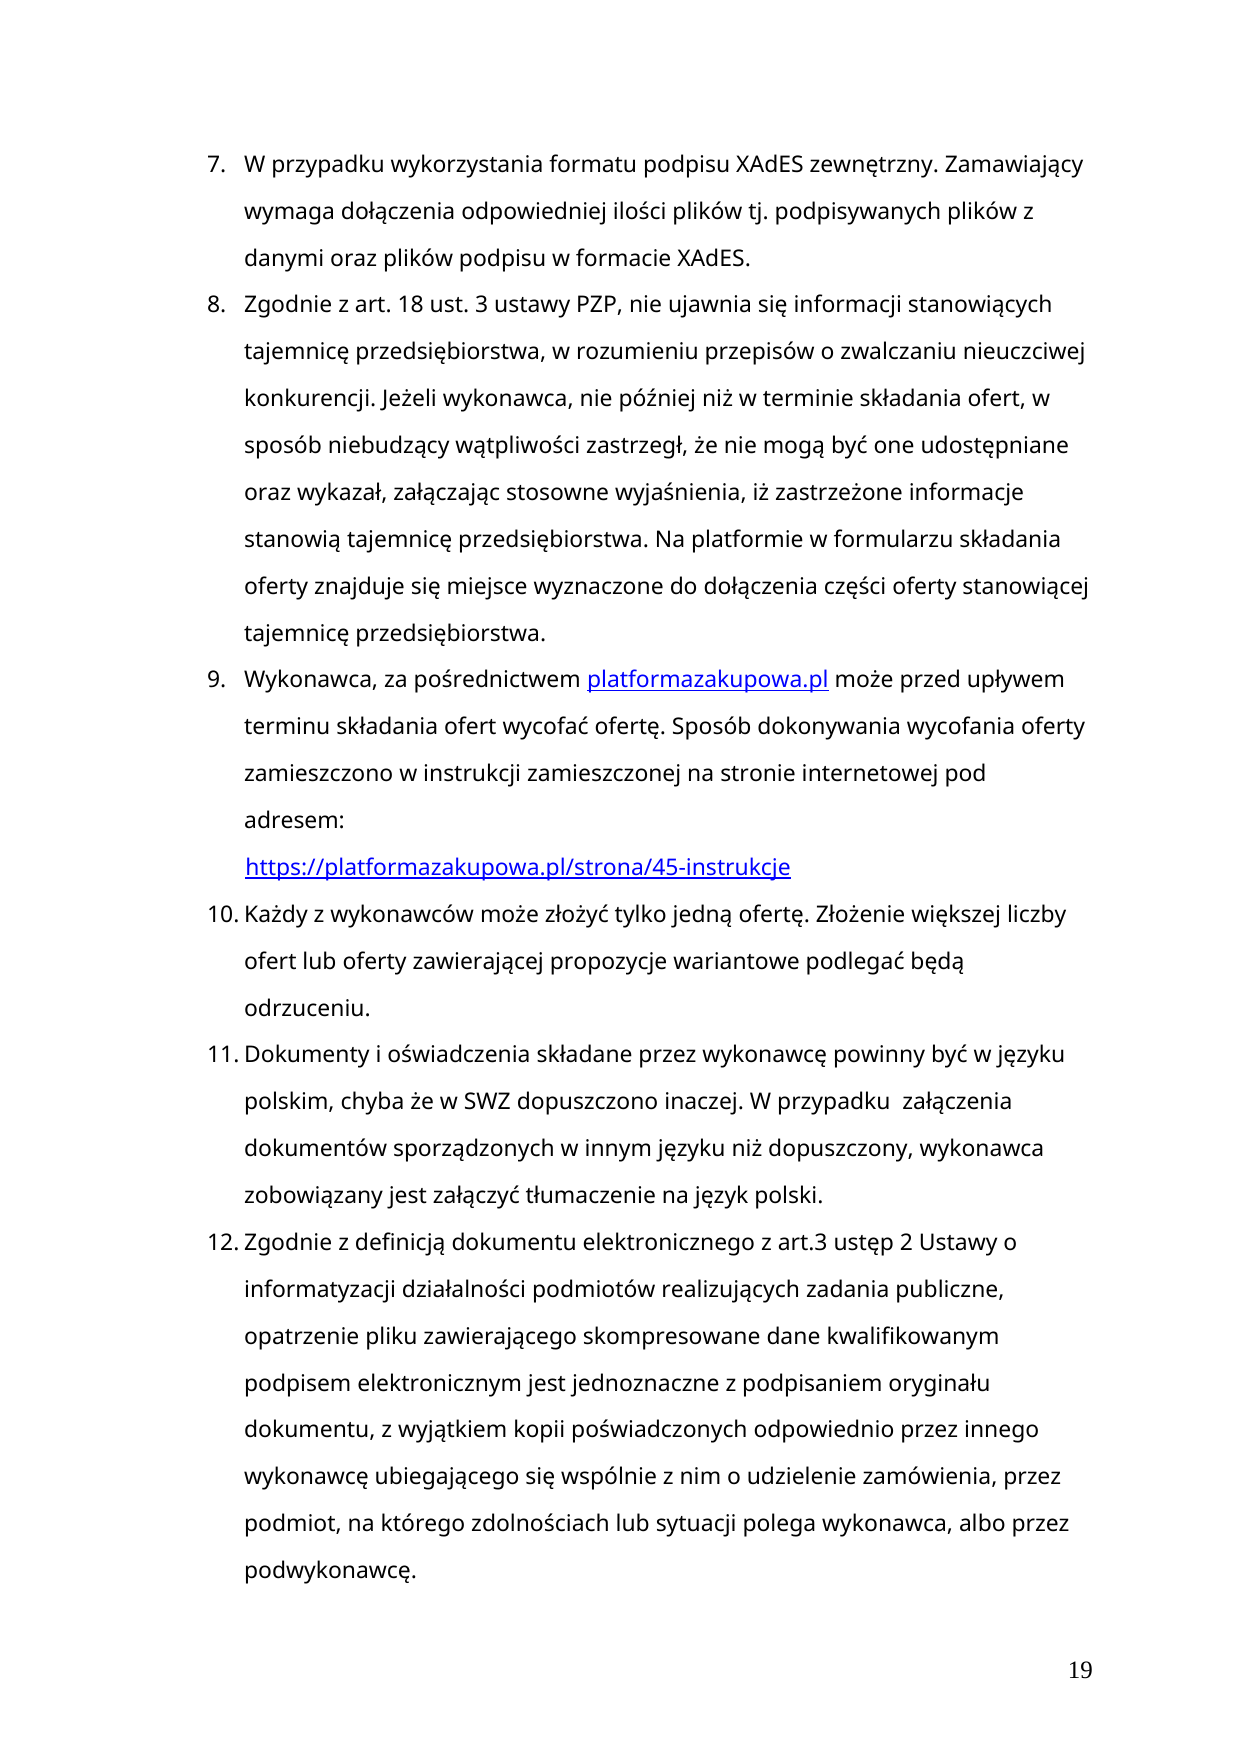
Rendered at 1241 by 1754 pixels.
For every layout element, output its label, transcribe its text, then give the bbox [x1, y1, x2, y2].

list Dokumenty i oświadczenia składane przez wykonawcę powinny być w języku polskim, chyba że w SWZ dopuszczono inaczej. W przypadku załączenia dokumentów sporządzonych w innym języku niż dopuszczony, wykonawca zobowiązany jest załączyć tłumaczenie na język polski. [207, 1038, 1092, 1210]
text https://platformazakupowa.pl/strona/45-instrukcje [245, 851, 1092, 882]
list W przypadku wykorzystania formatu podpisu XAdES zewnętrzny. Zamawiający wymaga dołączenia odpowiedniej ilości plików tj. podpisywanych plików z danymi oraz plików podpisu w formacie XAdES. [207, 148, 1092, 273]
list Każdy z wykonawców może złożyć tylko jedną ofertę. Złożenie większej liczby ofert lub oferty zawierającej propozycje wariantowe podlegać będą odrzuceniu. [207, 898, 1092, 1023]
list Zgodnie z definicją dokumentu elektronicznego z art.3 ustęp 2 Ustawy o informatyzacji działalności podmiotów realizujących zadania publiczne, opatrzenie pliku zawierającego skompresowane dane kwalifikowanym podpisem elektronicznym jest jednoznaczne z podpisaniem oryginału dokumentu, z wyjątkiem kopii poświadczonych odpowiednio przez innego wykonawcę ubiegającego się wspólnie z nim o udzielenie zamówienia, przez podmiot, na którego zdolnościach lub sytuacji polega wykonawca, albo przez podwykonawcę. [207, 1226, 1092, 1585]
list Zgodnie z art. 18 ust. 3 ustawy PZP, nie ujawnia się informacji stanowiących tajemnicę przedsiębiorstwa, w rozumieniu przepisów o zwalczaniu nieuczciwej konkurencji. Jeżeli wykonawca, nie później niż w terminie składania ofert, w sposób niebudzący wątpliwości zastrzegł, że nie mogą być one udostępniane oraz wykazał, załączając stosowne wyjaśnienia, iż zastrzeżone informacje stanowią tajemnicę przedsiębiorstwa. Na platformie w formularzu składania oferty znajduje się miejsce wyznaczone do dołączenia części oferty stanowiącej tajemnicę przedsiębiorstwa. [207, 288, 1092, 648]
list Wykonawca, za pośrednictwem platformazakupowa.pl może przed upływem terminu składania ofert wycofać ofertę. Sposób dokonywania wycofania oferty zamieszczono w instrukcji zamieszczonej na stronie internetowej pod adresem: [207, 663, 1092, 835]
